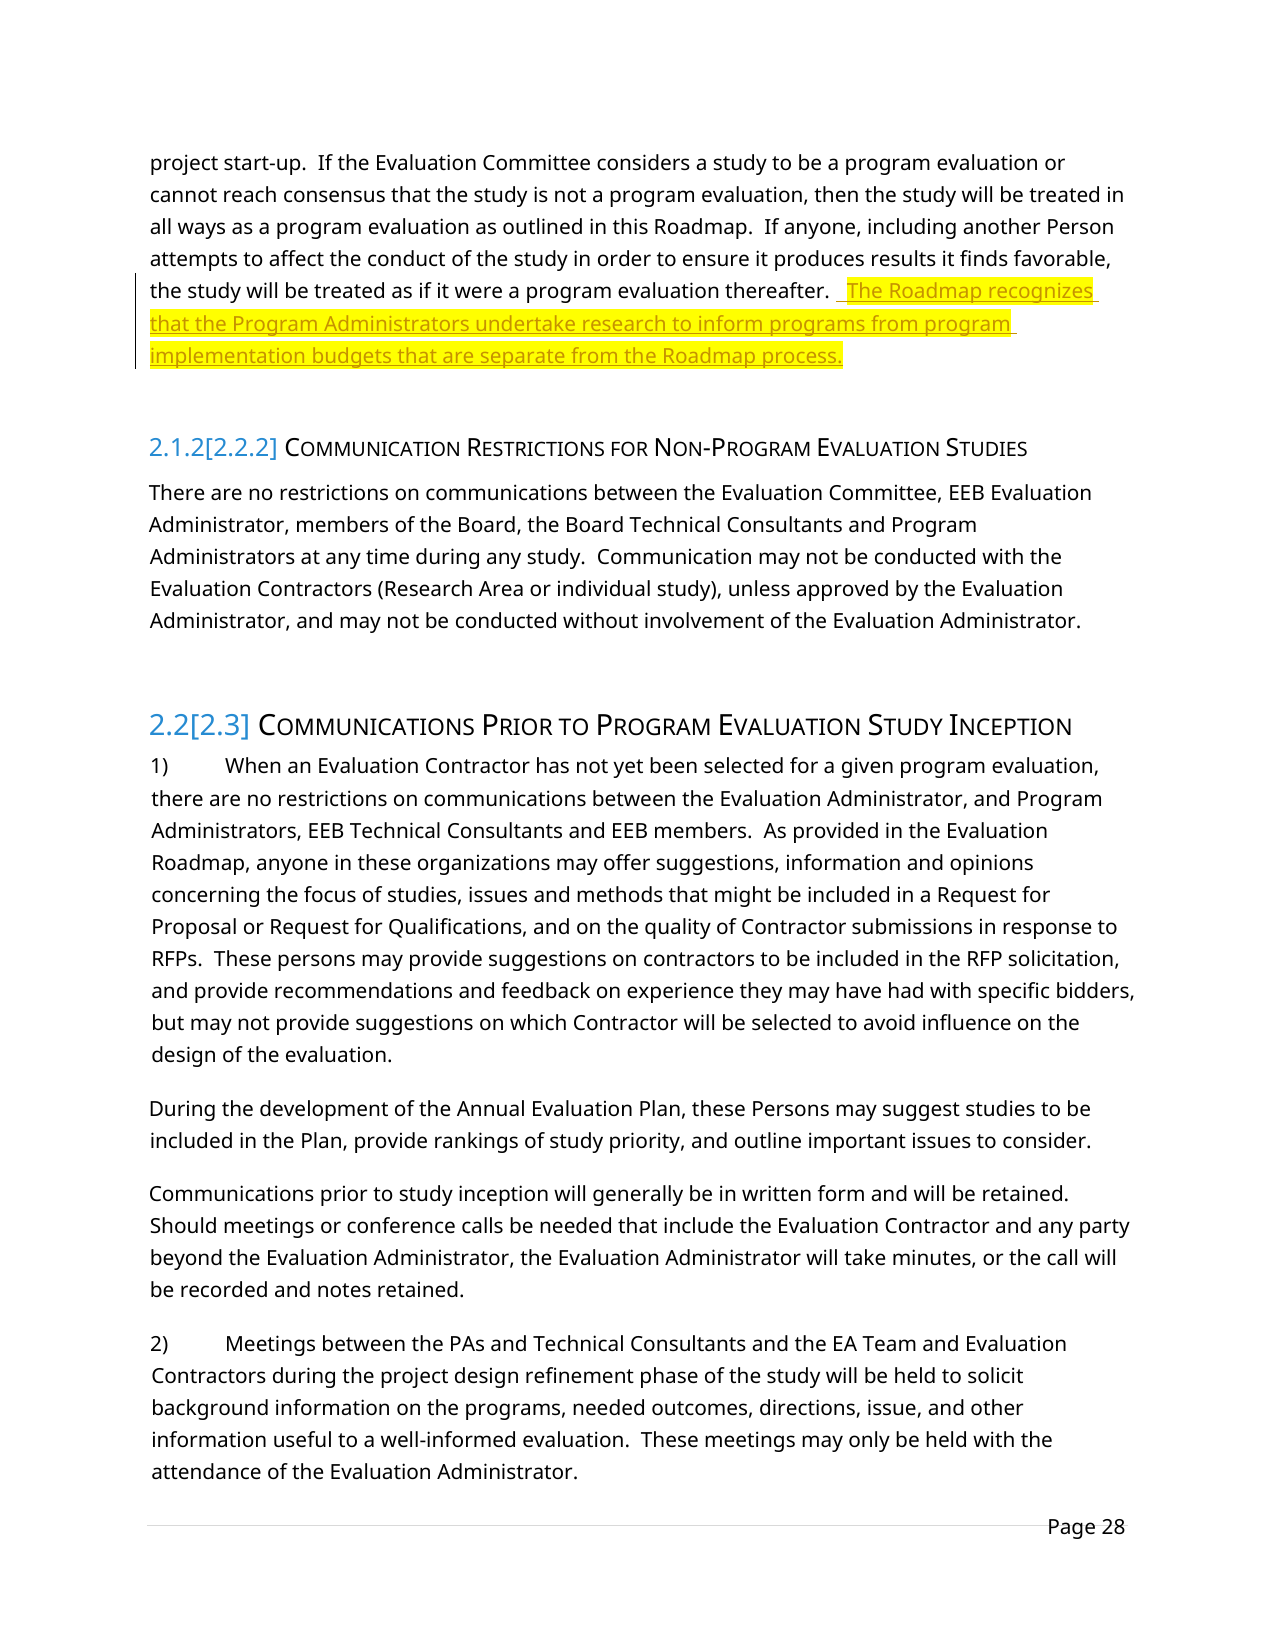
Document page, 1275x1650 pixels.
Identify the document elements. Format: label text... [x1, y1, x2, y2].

list When an Evaluation Contractor has not yet been selected for a given program evaluation, there are no restrictions on communications between the Evaluation Administrator, and Program Administrators, EEB Technical Consultants and EEB members. As provided in the Evaluation Roadmap, anyone in these organizations may offer suggestions, information and opinions concerning the focus of studies, issues and methods that might be included in a Request for Proposal or Request for Qualifications, and on the quality of Contractor submissions in response to RFPs. These persons may provide suggestions on contractors to be included in the RFP solicitation, and provide recommendations and feedback on experience they may have had with specific bidders, but may not provide suggestions on which Contractor will be selected to avoid influence on the design of the evaluation. [150, 752, 1141, 1069]
text Administrator, members of the Board, the Board Technical Consultants and Program Administrators at any time during any study. Communication may not be conducted with the Evaluation Contractors (Research Area or individual study), unless approved by the Evaluation Administrator, and may not be conducted without involvement of the Evaluation Administrator. [148, 510, 1126, 635]
text There are no restrictions on communications between the Evaluation Committee, EEB Evaluation [148, 478, 1150, 507]
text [148, 148, 1133, 369]
text Communications prior to study inception will generally be in written form and will be retained. Should meetings or conference calls be needed that include the Evaluation Contractor and any party beyond the Evaluation Administrator, the Evaluation Administrator will take minutes, or the call will be recorded and notes retained. [148, 1179, 1133, 1304]
text During the development of the Annual Evaluation Plan, these Persons may suggest studies to be included in the Plan, provide rankings of study priority, and outline important issues to consider. [148, 1094, 1150, 1154]
subtitle COMMUNICATION RESTRICTIONS FOR NON-PROGRAM EVALUATION STUDIES [148, 429, 1151, 463]
subtitle COMMUNICATIONS PRIOR TO PROGRAM EVALUATION STUDY INCEPTION [148, 704, 1151, 744]
list Meetings between the PAs and Technical Consultants and the EA Team and Evaluation Contractors during the project design refinement phase of the study will be held to solicit background information on the programs, needed outcomes, directions, issue, and other information useful to a well-informed evaluation. These meetings may only be held with the attendance of the Evaluation Administrator. [150, 1329, 1133, 1486]
